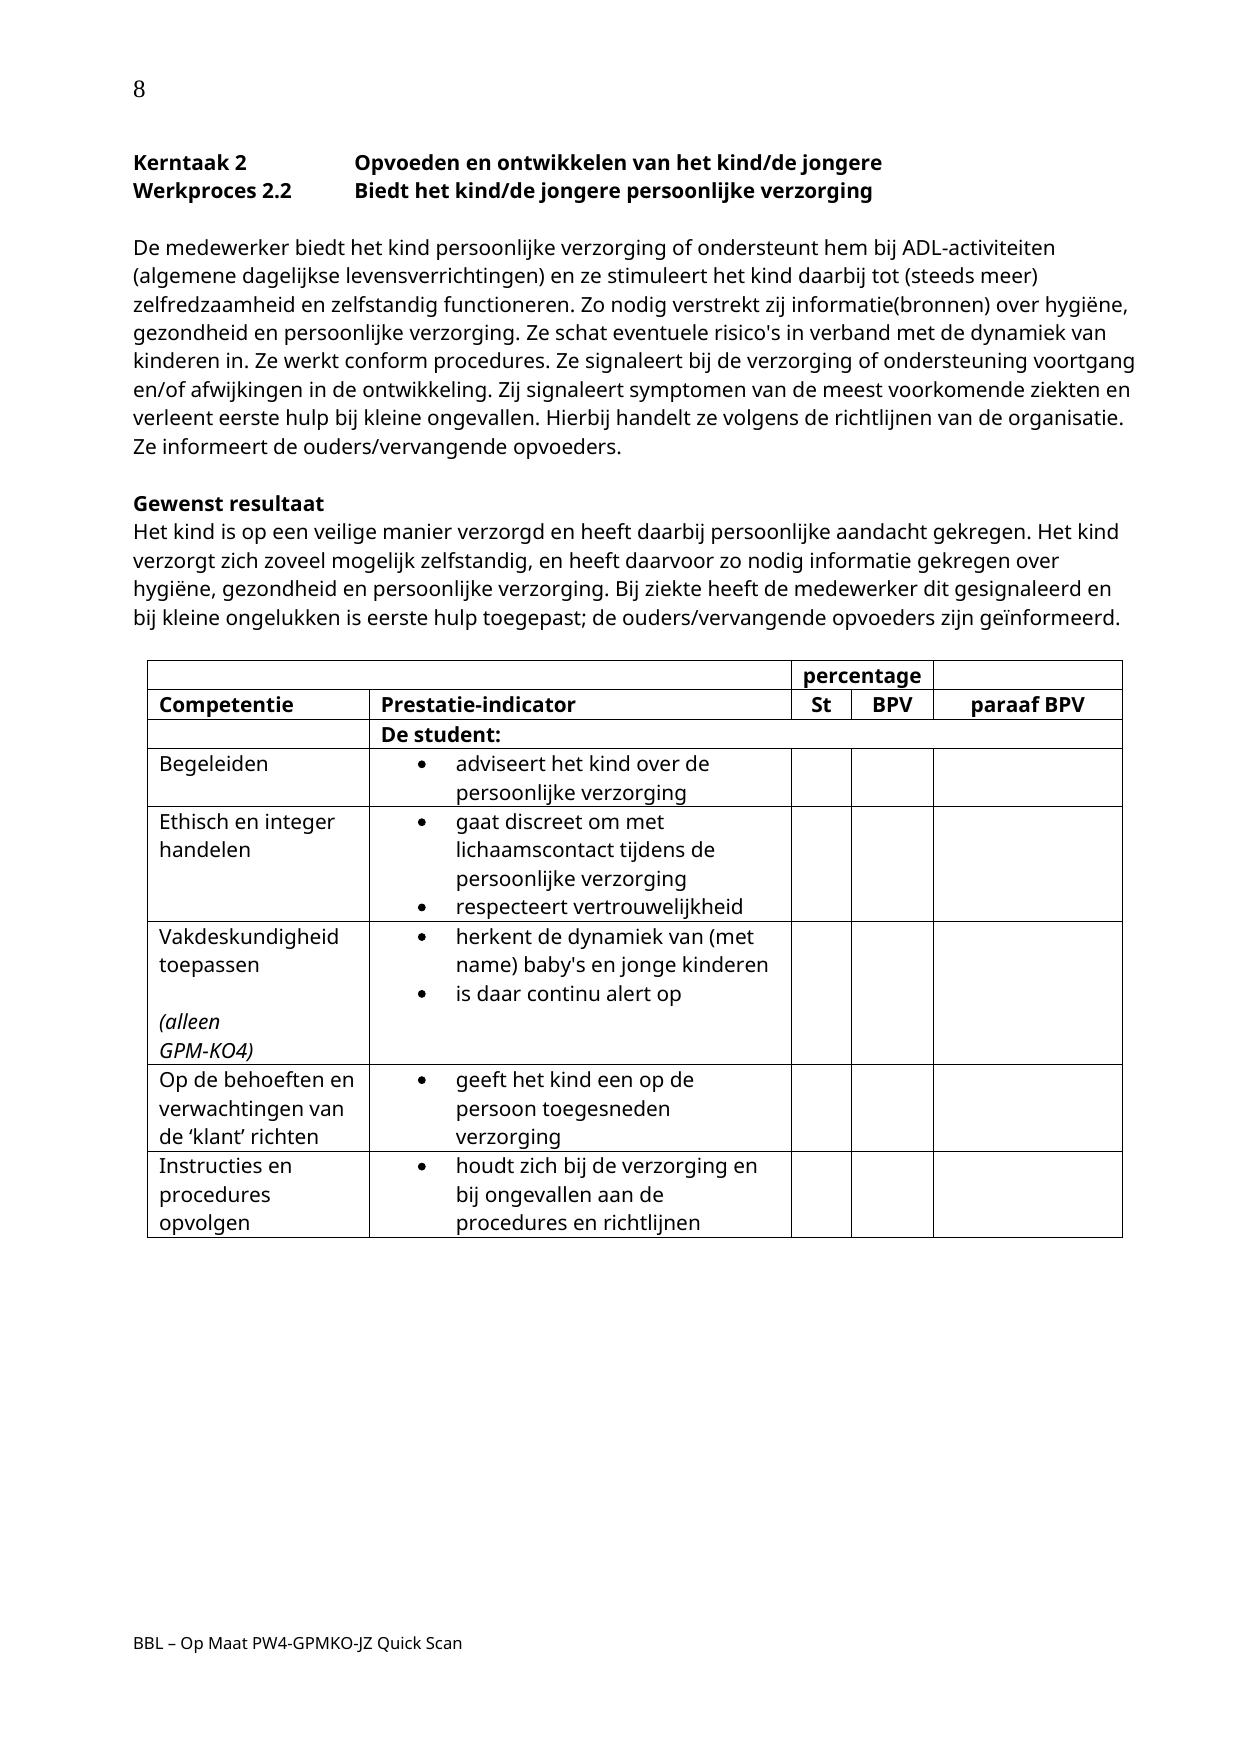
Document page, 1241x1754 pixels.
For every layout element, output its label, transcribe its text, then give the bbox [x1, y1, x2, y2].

table_cell Vakdeskundigheid toepassen (alleen GPM-KO4) [148, 922, 369, 1064]
table_cell BPV [852, 690, 933, 719]
table_cell [792, 1152, 851, 1237]
table_cell [934, 807, 1122, 921]
table_cell [792, 1065, 851, 1151]
text Kerntaak 2 Opvoeden en ontwikkelen van het kind/de jongere [133, 148, 1137, 176]
table_cell [852, 749, 933, 806]
table_cell [792, 749, 851, 806]
table_cell houdt zich bij de verzorging en bij ongevallen aan de procedures en richtlijnen [370, 1152, 791, 1237]
table_cell [792, 922, 851, 1064]
text Gewenst resultaat [133, 489, 1137, 517]
table_cell Ethisch en integer handelen [148, 807, 369, 921]
table_cell geeft het kind een op de persoon toegesneden verzorging [370, 1065, 791, 1151]
table_header [148, 661, 791, 689]
table_cell gaat discreet om met lichaamscontact tijdens de persoonlijke verzorging respecteert vertrouwelijkheid [370, 807, 791, 921]
text Werkproces 2.2 Biedt het kind/de jongere persoonlijke verzorging [133, 176, 1137, 204]
table_cell [934, 922, 1122, 1064]
table_cell [148, 720, 369, 748]
table_cell Prestatie-indicator [370, 690, 791, 719]
table_cell De student: [370, 720, 1122, 748]
table_cell [852, 1065, 933, 1151]
table_cell [852, 922, 933, 1064]
table_header [934, 661, 1122, 689]
table_cell Instructies en procedures opvolgen [148, 1152, 369, 1237]
table_cell [934, 1152, 1122, 1237]
table_cell [934, 749, 1122, 806]
table_cell Op de behoeften en verwachtingen van de ‘klant’ richten [148, 1065, 369, 1151]
table_cell [852, 807, 933, 921]
table_cell herkent de dynamiek van (met name) baby's en jonge kinderen is daar continu alert op [370, 922, 791, 1064]
table_cell Begeleiden [148, 749, 369, 806]
text De medewerker biedt het kind persoonlijke verzorging of ondersteunt hem bij ADL-activiteiten (algemene dagelijkse levensverrichtingen) en ze stimuleert het kind daarbij tot (steeds meer) zelfredzaamheid en zelfstandig functioneren. Zo nodig verstrekt zij informatie(bronnen) over hygiëne, gezondheid en persoonlijke verzorging. Ze schat eventuele risico's in verband met de dynamiek van kinderen in. Ze werkt conform procedures. Ze signaleert bij de verzorging of ondersteuning voortgang en/of afwijkingen in de ontwikkeling. Zij signaleert symptomen van de meest voorkomende ziekten en verleent eerste hulp bij kleine ongevallen. Hierbij handelt ze volgens de richtlijnen van de organisatie. Ze informeert de ouders/vervangende opvoeders. [133, 233, 1137, 460]
table_cell adviseert het kind over de persoonlijke verzorging [370, 749, 791, 806]
table_cell St [792, 690, 851, 719]
table_cell Competentie [148, 690, 369, 719]
table_header percentage [792, 661, 933, 689]
text Het kind is op een veilige manier verzorgd en heeft daarbij persoonlijke aandacht gekregen. Het kind verzorgt zich zoveel mogelijk zelfstandig, en heeft daarvoor zo nodig informatie gekregen over hygiëne, gezondheid en persoonlijke verzorging. Bij ziekte heeft de medewerker dit gesignaleerd en bij kleine ongelukken is eerste hulp toegepast; de ouders/vervangende opvoeders zijn geïnformeerd. [133, 517, 1137, 631]
table_cell [792, 807, 851, 921]
table_cell paraaf BPV [934, 690, 1122, 719]
table_cell [852, 1152, 933, 1237]
table_cell [934, 1065, 1122, 1151]
